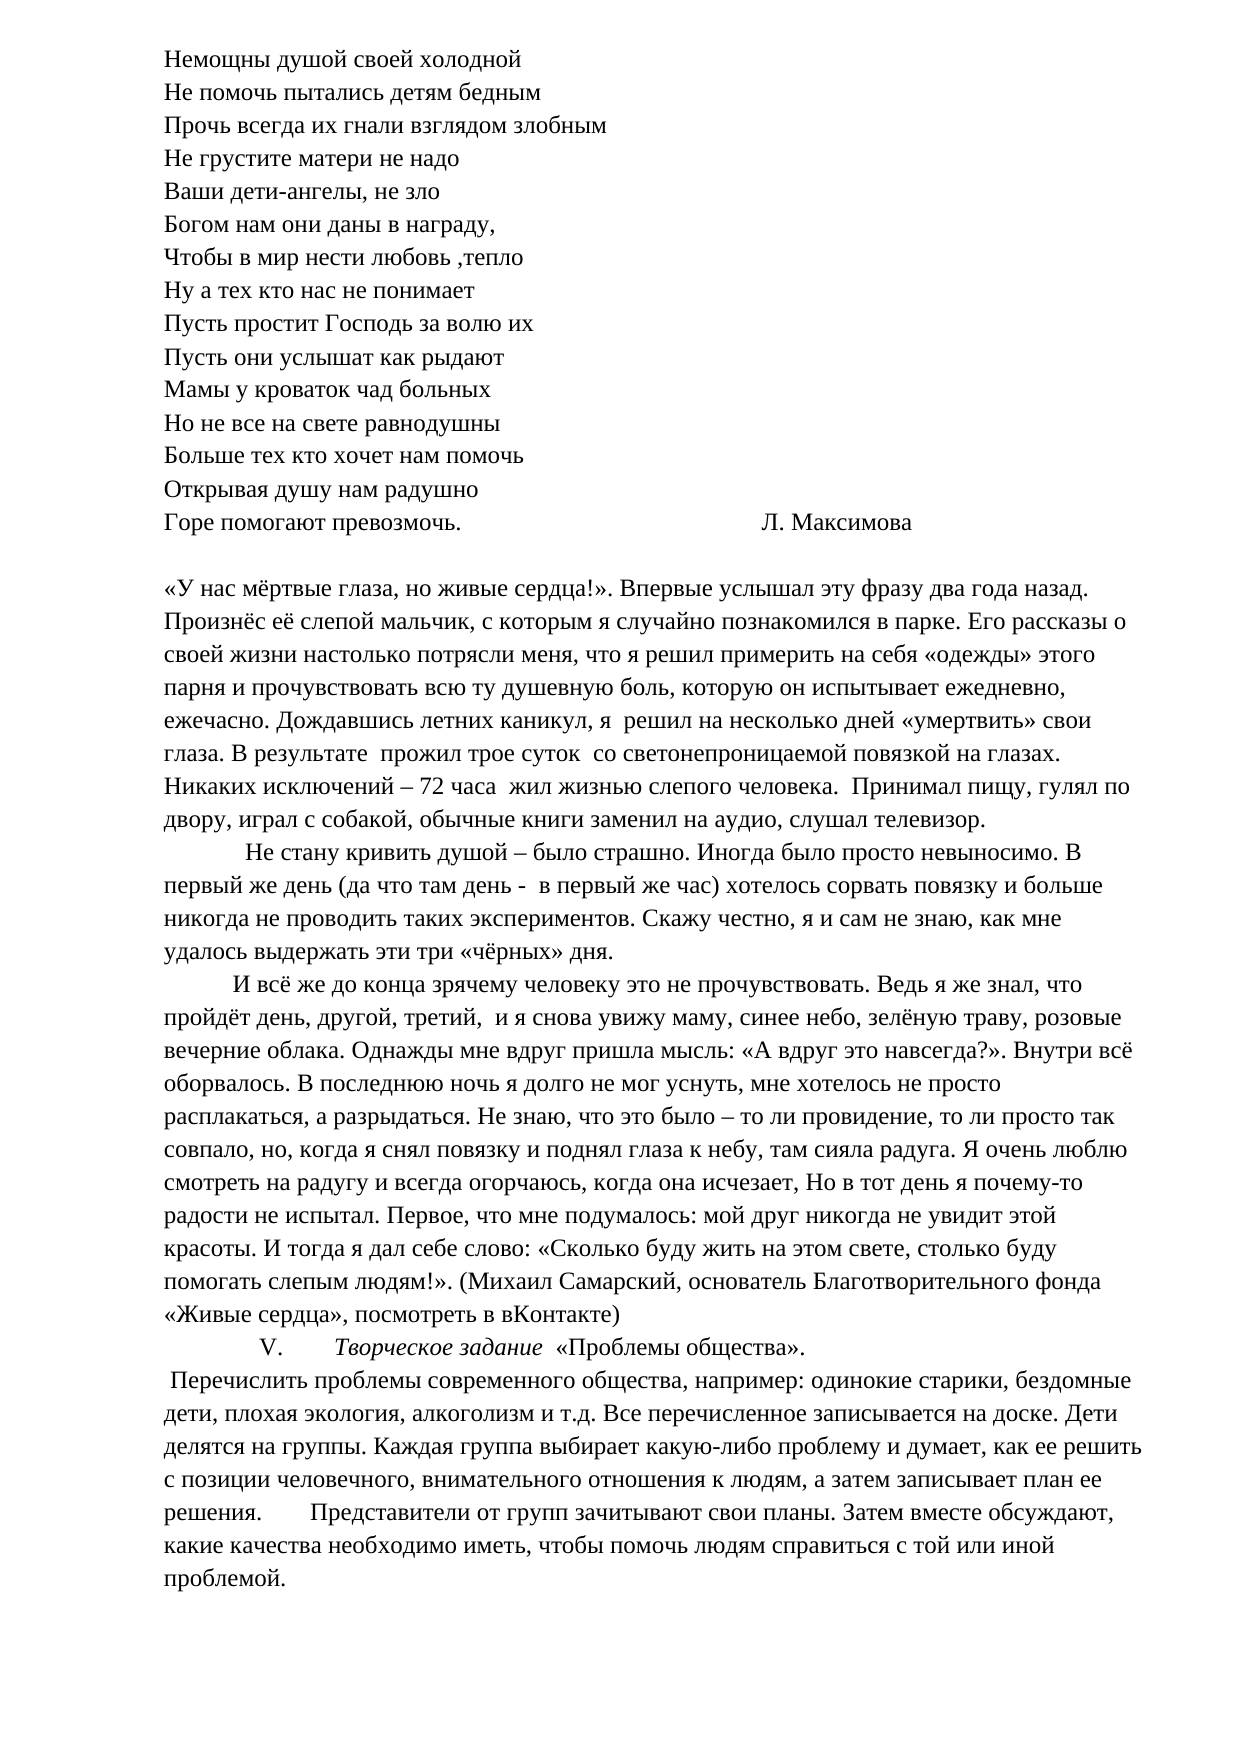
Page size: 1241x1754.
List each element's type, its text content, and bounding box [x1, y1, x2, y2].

list Немощны душой своей холодной [164, 44, 1152, 73]
list Не стану кривить душой – было страшно. Иногда было просто невыносимо. В первый же день (да что там день - в первый же час) хотелось сорвать повязку и больше никогда не проводить таких экспериментов. Скажу честно, я и сам не знаю, как мне удалось выдержать эти три «чёрных» дня. [164, 837, 1152, 965]
list Чтобы в мир нести любовь ,тепло [164, 242, 1152, 271]
list Но не все на свете равнодушны [164, 408, 1152, 436]
list Творческое задание «Проблемы общества». [259, 1332, 1152, 1361]
list Мамы у кроваток чад больных [164, 374, 1152, 403]
list Богом нам они даны в награду, [164, 209, 1152, 238]
list Открывая душу нам радушно [164, 474, 1152, 502]
list Больше тех кто хочет нам помочь [164, 441, 1152, 469]
list Пусть простит Господь за волю их [164, 308, 1152, 337]
list Перечислить проблемы современного общества, например: одинокие старики, бездомные дети, плохая экология, алкоголизм и т.д. Все перечисленное записывается на доске. Дети делятся на группы. Каждая группа выбирает какую-либо проблему и думает, как ее решить с позиции человечного, внимательного отношения к людям, а затем записывает план ее решения. Представители от групп зачитывают свои планы. Затем вместе обсуждают, какие качества необходимо иметь, чтобы помочь людям справиться с той или иной проблемой. [164, 1365, 1152, 1592]
list «У нас мёртвые глаза, но живые сердца!». Впервые услышал эту фразу два года назад. Произнёс её слепой мальчик, с которым я случайно познакомился в парке. Его рассказы о своей жизни настолько потрясли меня, что я решил примерить на себя «одежды» этого парня и прочувствовать всю ту душевную боль, которую он испытывает ежедневно, ежечасно. Дождавшись летних каникул, я решил на несколько дней «умертвить» свои глаза. В результате прожил трое суток со светонепроницаемой повязкой на глазах. Никаких исключений – 72 часа жил жизнью слепого человека. Принимал пищу, гулял по двору, играл с собакой, обычные книги заменил на аудио, слушал телевизор. [164, 573, 1152, 833]
list Не помочь пытались детям бедным [164, 77, 1152, 106]
list Не грустите матери не надо [164, 143, 1152, 172]
list Прочь всегда их гнали взглядом злобным [164, 110, 1152, 139]
list Пусть они услышат как рыдают [164, 342, 1152, 370]
list Ну а тех кто нас не понимает [164, 276, 1152, 304]
list Горе помогают превозмочь. Л. Максимова [164, 507, 1152, 535]
list Ваши дети-ангелы, не зло [164, 176, 1152, 205]
list И всё же до конца зрячему человеку это не прочувствовать. Ведь я же знал, что пройдёт день, другой, третий, и я снова увижу маму, синее небо, зелёную траву, розовые вечерние облака. Однажды мне вдруг пришла мысль: «А вдруг это навсегда?». Внутри всё оборвалось. В последнюю ночь я долго не мог уснуть, мне хотелось не просто расплакаться, а разрыдаться. Не знаю, что это было – то ли провидение, то ли просто так совпало, но, когда я снял повязку и поднял глаза к небу, там сияла радуга. Я очень люблю смотреть на радугу и всегда огорчаюсь, когда она исчезает, Но в тот день я почему-то радости не испытал. Первое, что мне подумалось: мой друг никогда не увидит этой красоты. И тогда я дал себе слово: «Сколько буду жить на этом свете, столько буду помогать слепым людям!». (Михаил Самарский, основатель Благотворительного фонда «Живые сердца», посмотреть в вКонтакте) [164, 969, 1152, 1328]
